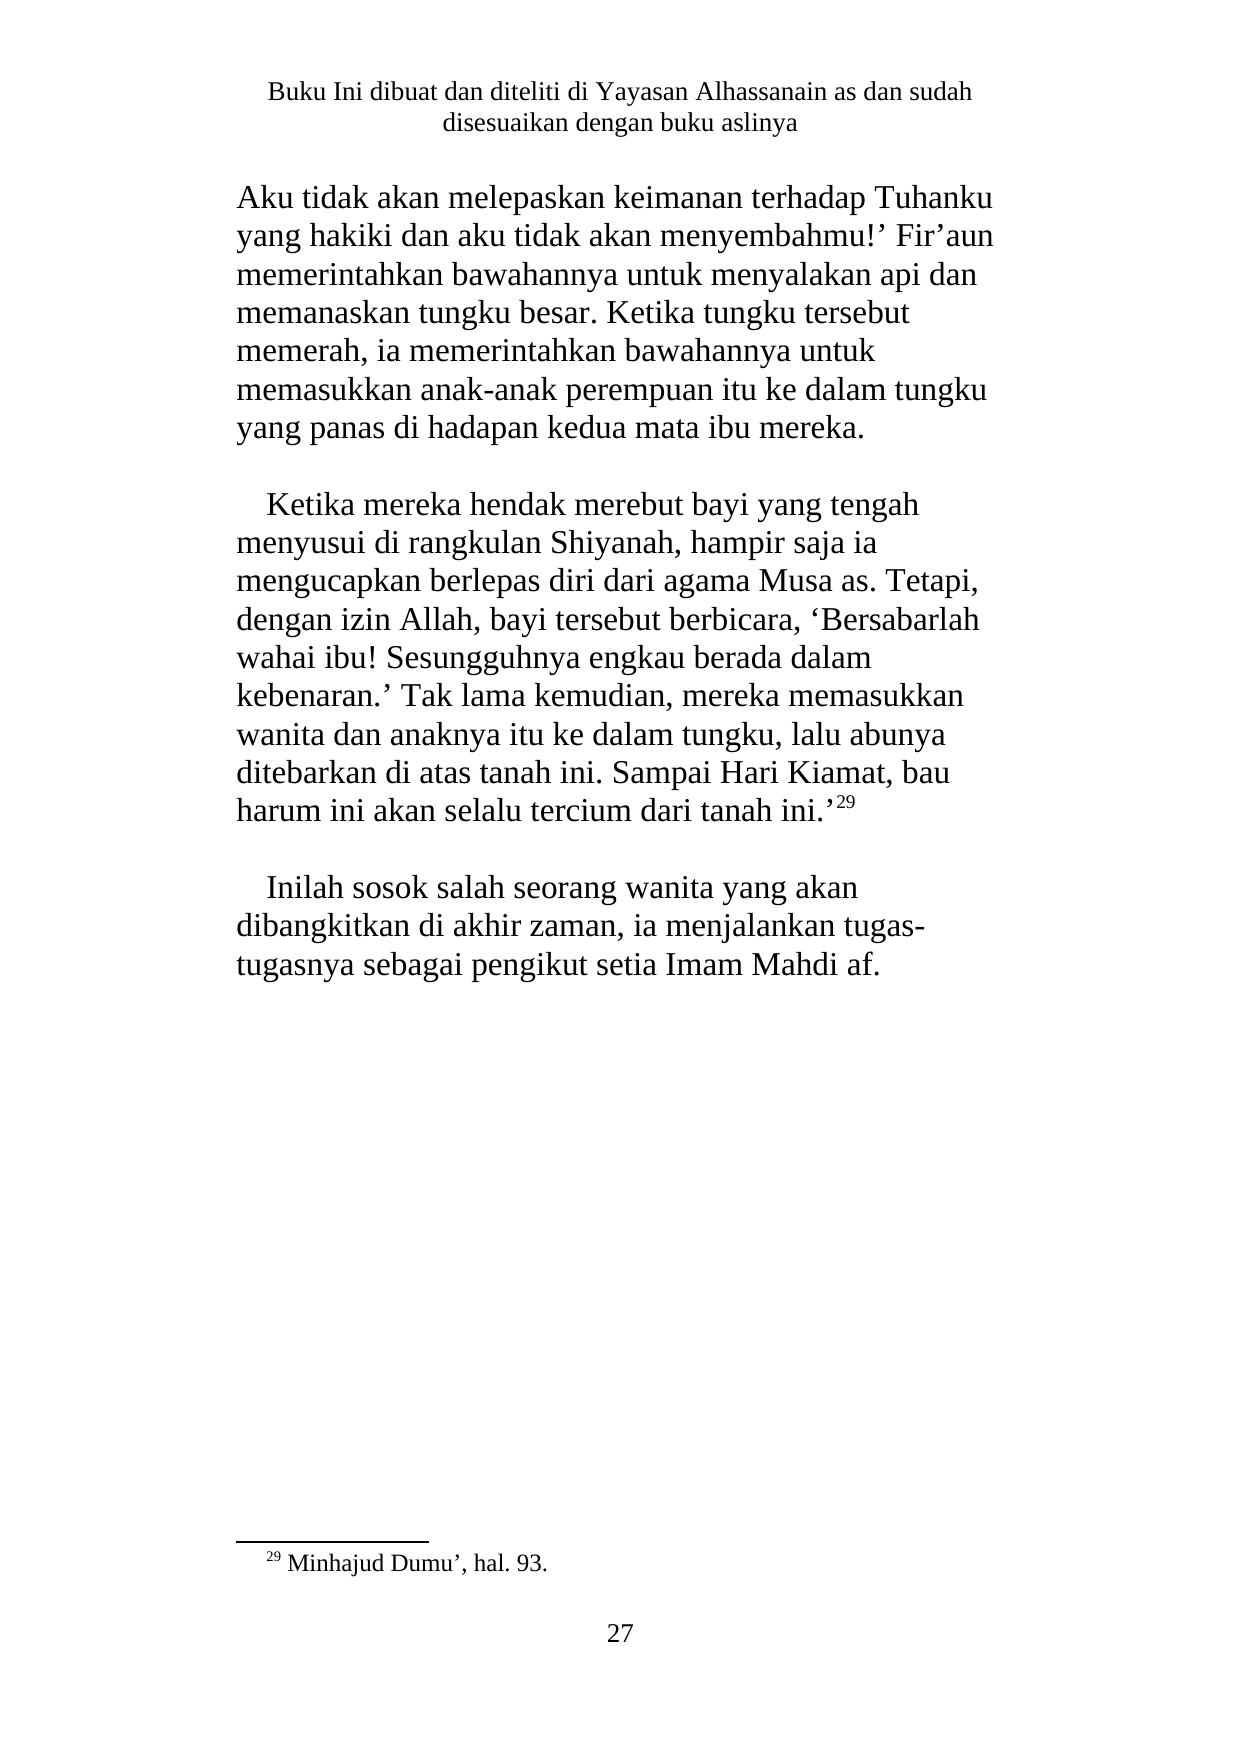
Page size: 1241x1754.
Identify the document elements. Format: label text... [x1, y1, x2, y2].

text Ketika mereka hendak merebut bayi yang tengah menyusui di rangkulan Shiyanah, hampir saja ia mengucapkan berlepas diri dari agama Musa as. Tetapi, dengan izin Allah, bayi tersebut berbicara, ‘Bersabarlah wahai ibu! Sesungguhnya engkau berada dalam kebenaran.’ Tak lama kemudian, mereka memasukkan wanita dan anaknya itu ke dalam tungku, lalu abunya ditebarkan di atas tanah ini. Sampai Hari Kiamat, bau harum ini akan selalu tercium dari tanah ini.’ [236, 484, 1004, 829]
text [236, 177, 1004, 446]
text Inilah sosok salah seorang wanita yang akan dibangkitkan di akhir zaman, ia menjalankan tugas-tugasnya sebagai pengikut setia Imam Mahdi af. [236, 867, 1004, 982]
